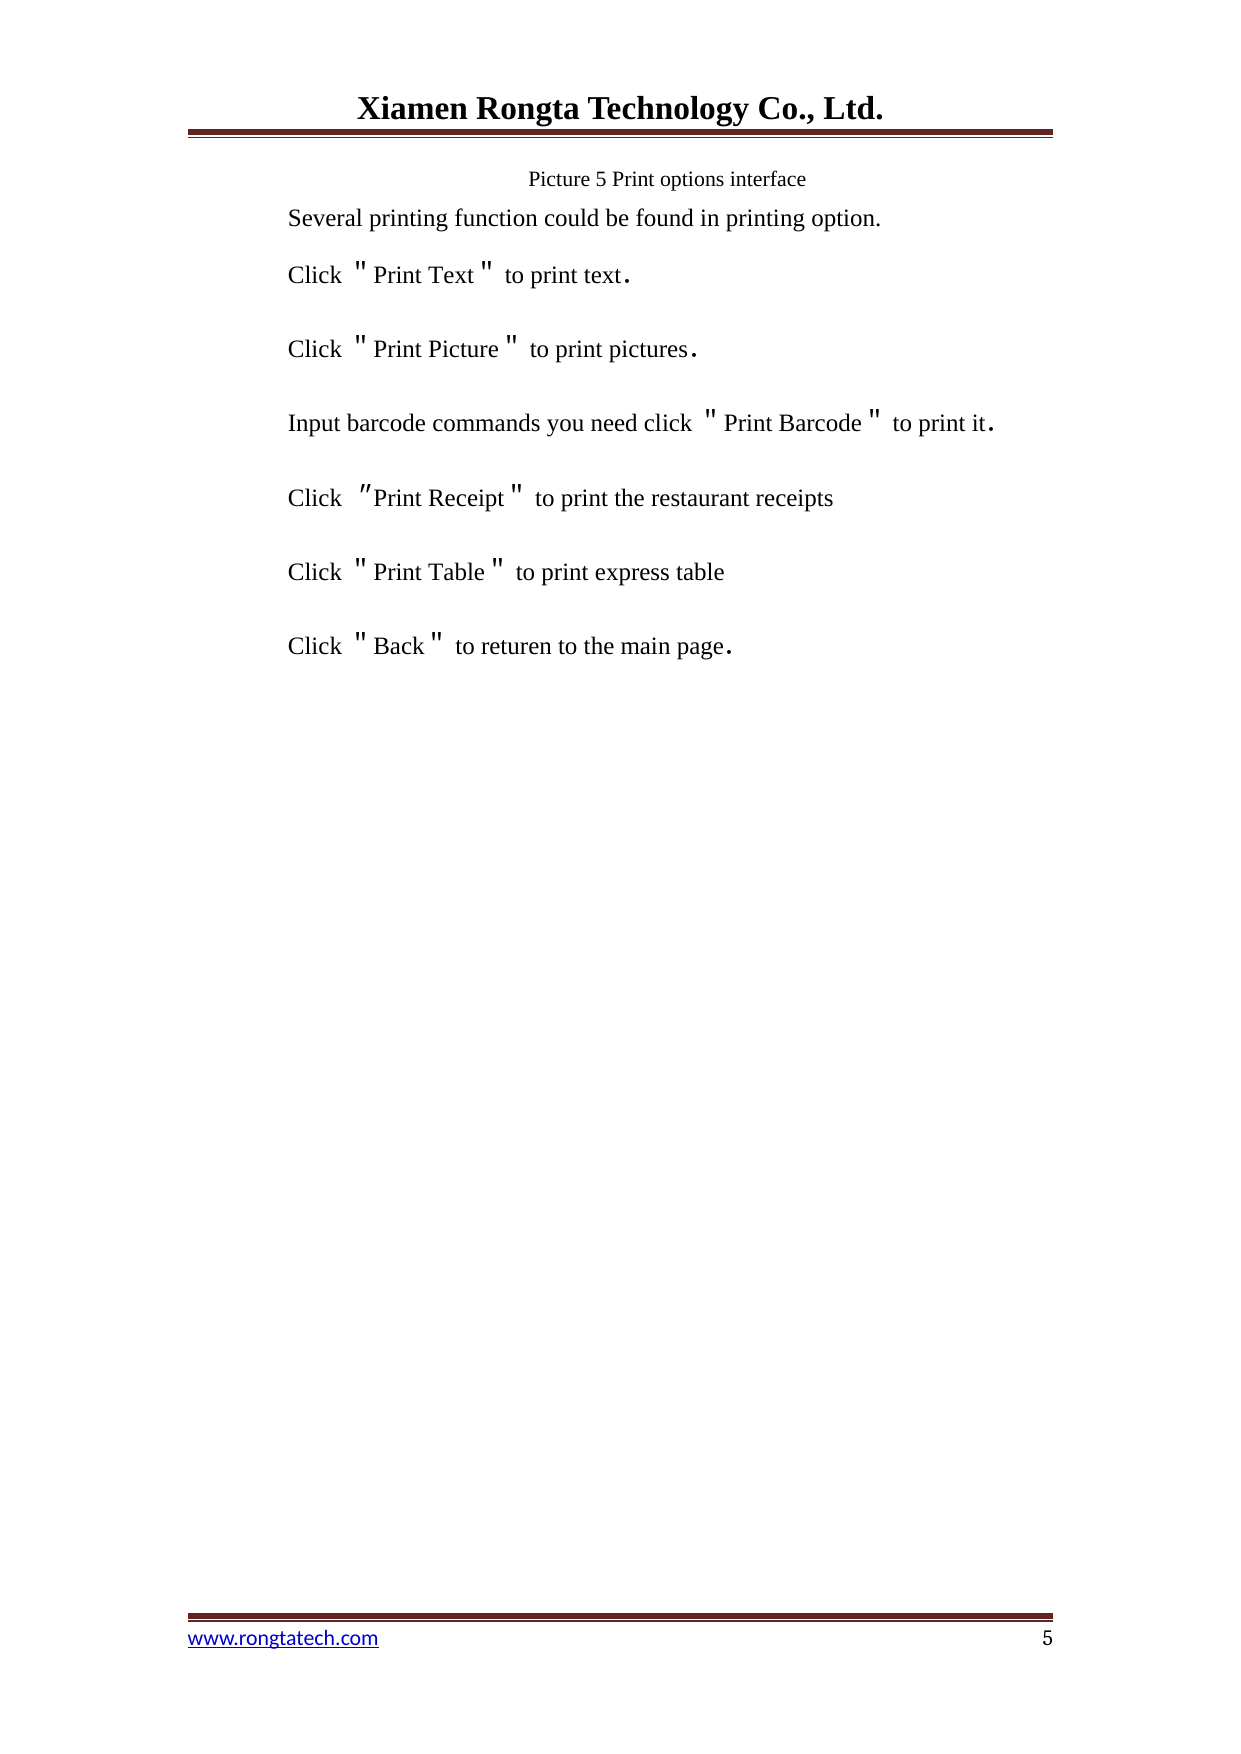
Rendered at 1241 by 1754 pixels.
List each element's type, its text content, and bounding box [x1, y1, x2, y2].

text Click ＂Print Text＂ to print text． [238, 240, 1053, 305]
text Click ＂Print Table＂ to print express table [238, 537, 1053, 602]
text Click ＂Print Picture＂ to print pictures． [238, 314, 1053, 379]
text Picture 5 Print options interface [238, 162, 1053, 194]
text Click ＂Back＂ to returen to the main page． [238, 611, 1053, 676]
text Several printing function could be found in printing option. [238, 201, 1053, 233]
text Click ＂Print Receipt＂ to print the restaurant receipts [238, 463, 1053, 528]
text Input barcode commands you need click ＂Print Barcode＂ to print it． [238, 388, 1053, 453]
